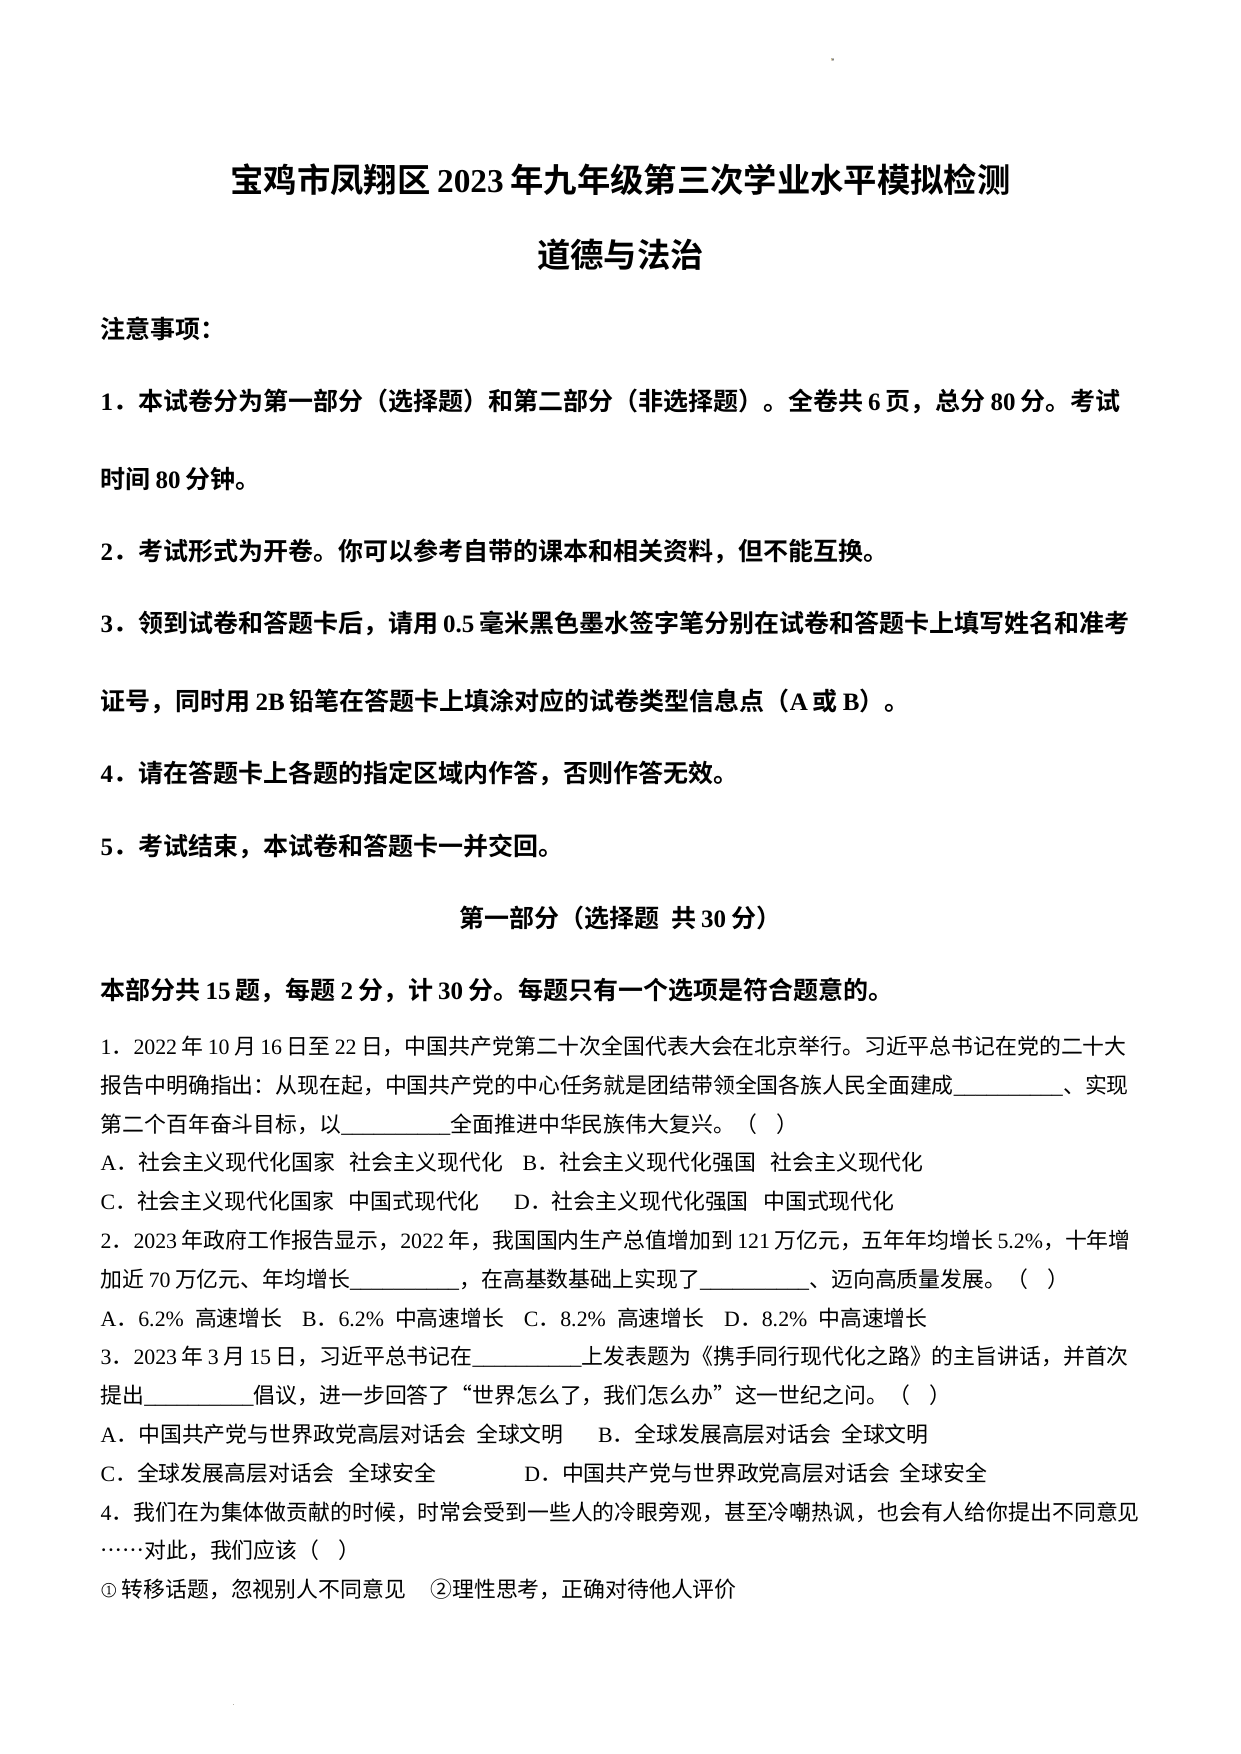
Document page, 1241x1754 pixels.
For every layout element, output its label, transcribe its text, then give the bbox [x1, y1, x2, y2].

text 2．考试形式为开卷。你可以参考自带的课本和相关资料，但不能互换。 [100, 517, 1140, 582]
text ①转移话题，忽视别人不同意见 ②理性思考，正确对待他人评价 [100, 1572, 1140, 1604]
text 2．2023年政府工作报告显示，2022年，我国国内生产总值增加到121万亿元，五年年均增长5.2%，十年增加近70万亿元、年均增长__________，在高基数基础上实现了__________、迈向高质量发展。（ ） [100, 1222, 1140, 1294]
text 3．领到试卷和答题卡后，请用0.5毫米黑色墨水签字笔分别在试卷和答题卡上填写姓名和准考证号，同时用2B铅笔在答题卡上填涂对应的试卷类型信息点（A或B）。 [100, 589, 1140, 732]
text 道德与法治 [100, 220, 1140, 285]
text 1．本试卷分为第一部分（选择题）和第二部分（非选择题）。全卷共6页，总分80分。考试时间80分钟。 [100, 367, 1140, 510]
text C．社会主义现代化国家 中国式现代化 D．社会主义现代化强国 中国式现代化 [100, 1184, 1140, 1216]
text A．中国共产党与世界政党高层对话会 全球文明 B．全球发展高层对话会 全球文明 [100, 1417, 1140, 1449]
text 宝鸡市凤翔区2023年九年级第三次学业水平模拟检测 [100, 146, 1140, 211]
text 5．考试结束，本试卷和答题卡一并交回。 [100, 812, 1140, 877]
text 4．请在答题卡上各题的指定区域内作答，否则作答无效。 [100, 739, 1140, 804]
text A．6.2% 高速增长 B．6.2% 中高速增长 C．8.2% 高速增长 D．8.2% 中高速增长 [100, 1300, 1140, 1333]
text 3．2023年3月15日，习近平总书记在__________上发表题为《携手同行现代化之路》的主旨讲话，并首次提出__________倡议，进一步回答了“世界怎么了，我们怎么办”这一世纪之问。（ ） [100, 1339, 1140, 1410]
text 1．2022年10月16日至22日，中国共产党第二十次全国代表大会在北京举行。习近平总书记在党的二十大报告中明确指出：从现在起，中国共产党的中心任务就是团结带领全国各族人民全面建成__________、实现第二个百年奋斗目标，以__________全面推进中华民族伟大复兴。（ ） [100, 1028, 1140, 1139]
text 4．我们在为集体做贡献的时候，时常会受到一些人的冷眼旁观，甚至冷嘲热讽，也会有人给你提出不同意见……对此，我们应该（ ） [100, 1494, 1140, 1566]
text A．社会主义现代化国家 社会主义现代化 B．社会主义现代化强国 社会主义现代化 [100, 1145, 1140, 1177]
text 第一部分（选择题 共30分） [100, 884, 1140, 949]
text 注意事项： [100, 295, 1140, 360]
text C．全球发展高层对话会 全球安全 D．中国共产党与世界政党高层对话会 全球安全 [100, 1455, 1140, 1488]
text 本部分共15题，每题2分，计30分。每题只有一个选项是符合题意的。 [100, 956, 1140, 1021]
